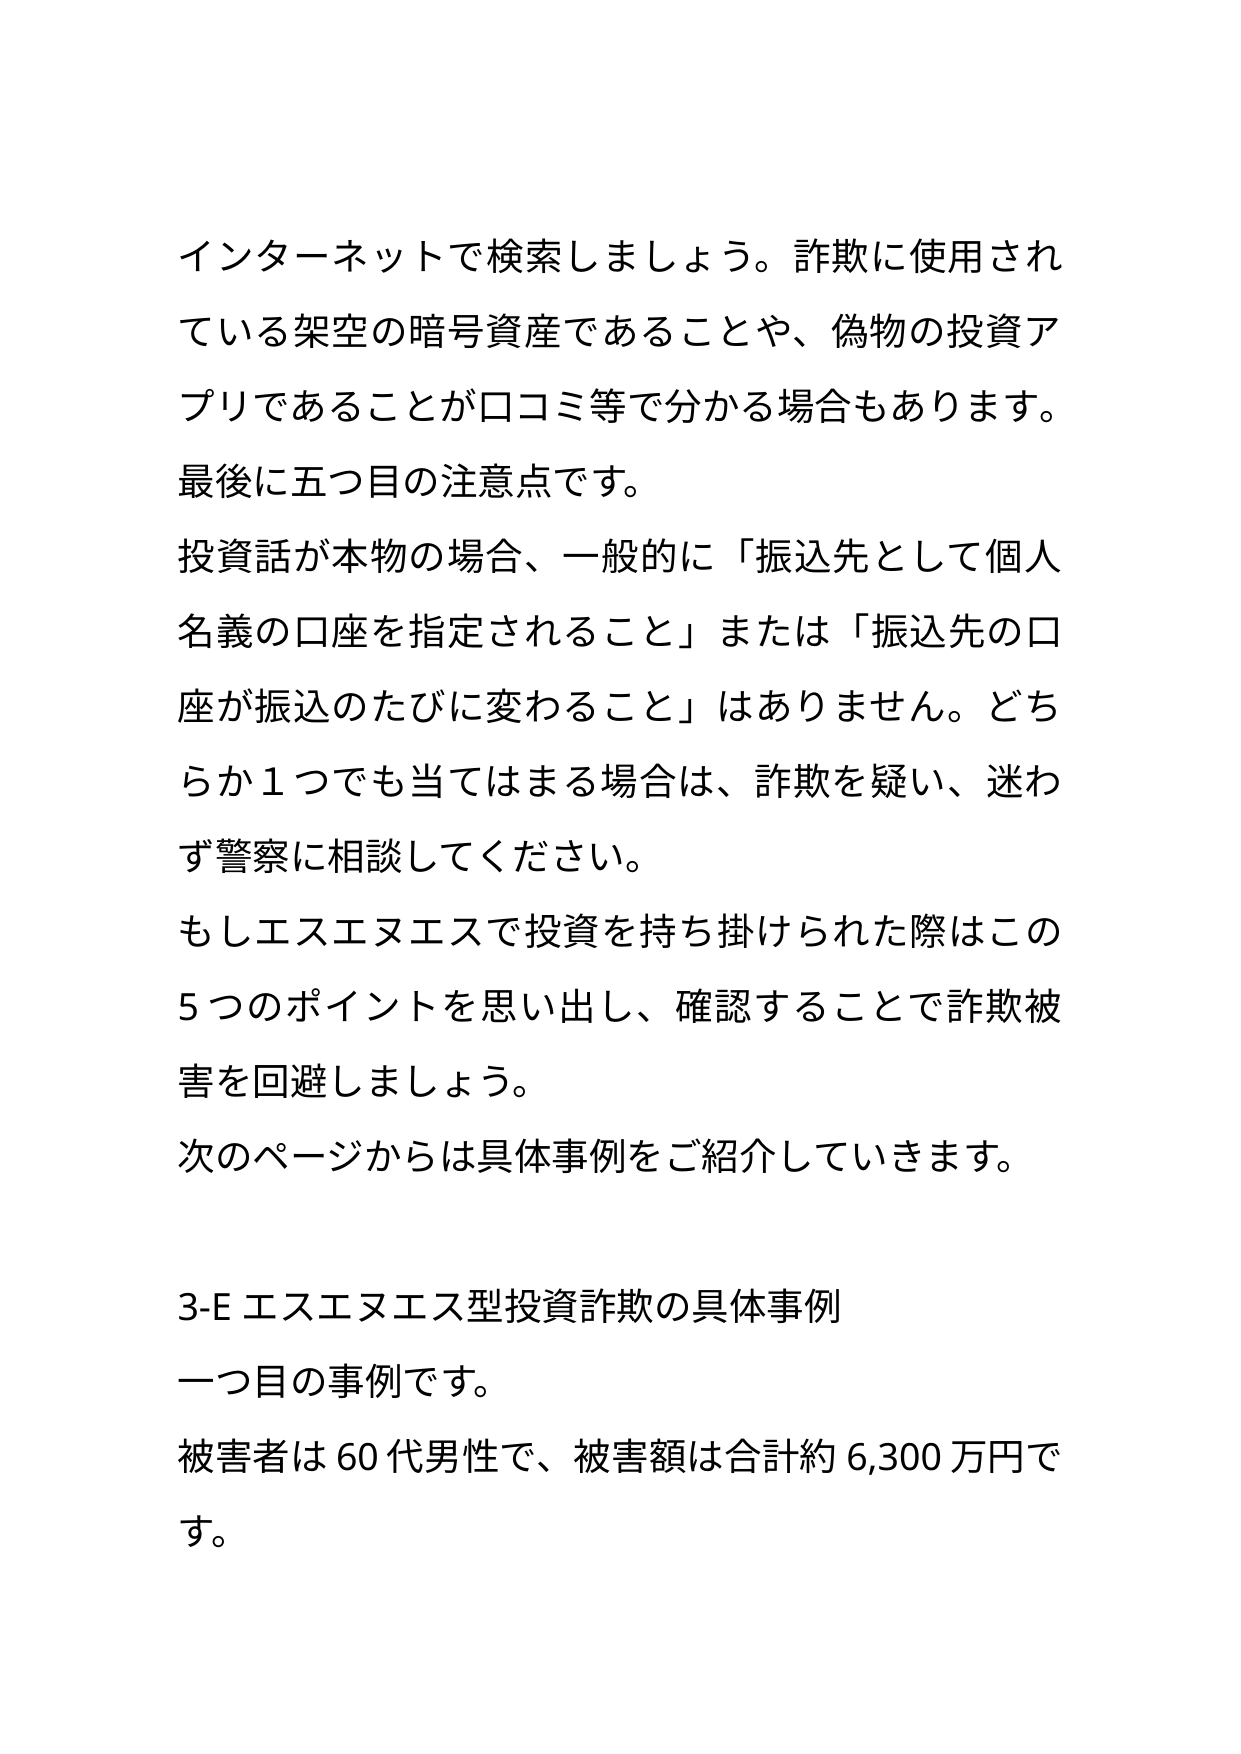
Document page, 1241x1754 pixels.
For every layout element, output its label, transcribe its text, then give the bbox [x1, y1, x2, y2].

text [177, 217, 1063, 442]
text 一つ目の事例です。 [177, 1342, 1063, 1417]
text 次のページからは具体事例をご紹介していきます。 [177, 1117, 1063, 1192]
text 投資話が本物の場合、一般的に「振込先として個人名義の口座を指定されること」または「振込先の口座が振込のたびに変わること」はありません。どちらか１つでも当てはまる場合は、詐欺を疑い、迷わず警察に相談してください。 [177, 517, 1063, 892]
text もしエスエヌエスで投資を持ち掛けられた際はこの5つのポイントを思い出し、確認することで詐欺被害を回避しましょう。 [177, 892, 1063, 1117]
text 3-E エスエヌエス型投資詐欺の具体事例 [177, 1267, 1063, 1342]
text 最後に五つ目の注意点です。 [177, 442, 1063, 517]
text 被害者は60代男性で、被害額は合計約6,300万円です。 [177, 1417, 1063, 1567]
